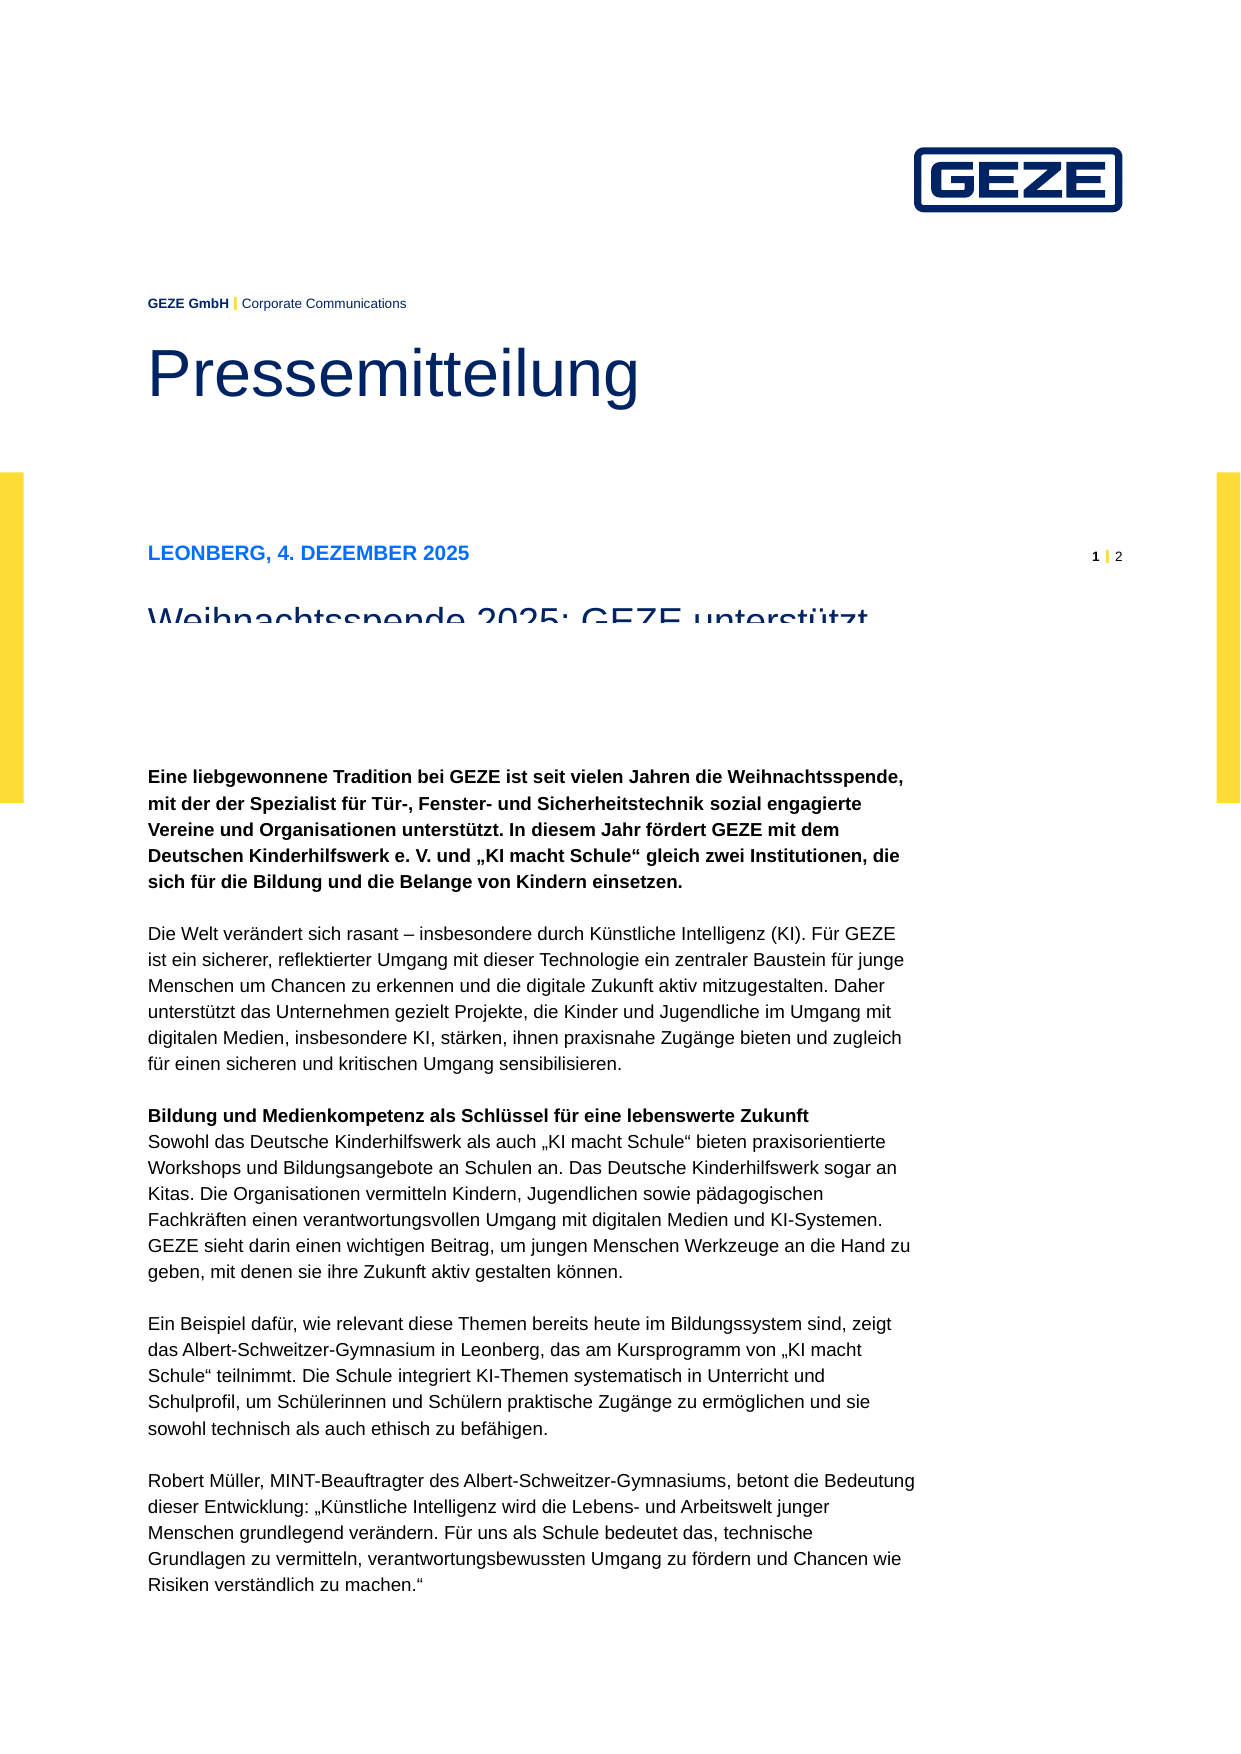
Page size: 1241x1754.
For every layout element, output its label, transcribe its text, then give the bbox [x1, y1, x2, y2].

text Bildung und Medienkompetenz als Schlüssel für eine lebenswerte Zukunft [148, 1100, 915, 1126]
table_header Leonberg, [148, 538, 914, 567]
text Sowohl das Deutsche Kinderhilfswerk als auch „KI macht Schule“ bieten praxisorientierte Workshops und Bildungsangebote an Schulen an. Das Deutsche Kinderhilfswerk sogar an Kitas. Die Organisationen vermitteln Kindern, Jugendlichen sowie pädagogischen Fachkräften einen verantwortungsvollen Umgang mit digitalen Medien und KI-Systemen. GEZE sieht darin einen wichtigen Beitrag, um jungen Menschen Werkzeuge an die Hand zu geben, mit denen sie ihre Zukunft aktiv gestalten können. [148, 1126, 915, 1283]
subtitle Eine liebgewonnene Tradition bei GEZE ist seit vielen Jahren die Weihnachtsspende, mit der der Spezialist für Tür-, Fenster- und Sicherheitstechnik sozial engagierte Vereine und Organisationen unterstützt. In diesem Jahr fördert GEZE mit dem Deutschen Kinderhilfswerk e. V. und „KI macht Schule“ gleich zwei Institutionen, die sich für die Bildung und die Belange von Kindern einsetzen. [148, 762, 915, 892]
text Robert Müller, MINT-Beauftragter des Albert-Schweitzer-Gymnasiums, betont die Bedeutung dieser Entwicklung: „Künstliche Intelligenz wird die Lebens- und Arbeitswelt junger Menschen grundlegend verändern. Für uns als Schule bedeutet das, technische Grundlagen zu vermitteln, verantwortungsbewussten Umgang zu fördern und Chancen wie Risiken verständlich zu machen.“ [148, 1465, 915, 1595]
text Die Welt verändert sich rasant – insbesondere durch Künstliche Intelligenz (KI). Für GEZE ist ein sicherer, reflektierter Umgang mit dieser Technologie ein zentraler Baustein für junge Menschen um Chancen zu erkennen und die digitale Zukunft aktiv mitzugestalten. Daher unterstützt das Unternehmen gezielt Projekte, die Kinder und Jugendliche im Umgang mit digitalen Medien, insbesondere KI, stärken, ihnen praxisnahe Zugänge bieten und zugleich für einen sicheren und kritischen Umgang sensibilisieren. [148, 918, 915, 1074]
text Ein Beispiel dafür, wie relevant diese Themen bereits heute im Bildungssystem sind, zeigt das Albert-Schweitzer-Gymnasium in Leonberg, das am Kursprogramm von „KI macht Schule“ teilnimmt. Die Schule integriert KI-Themen systematisch in Unterricht und Schulprofil, um Schülerinnen und Schülern praktische Zugänge zu ermöglichen und sie sowohl technisch als auch ethisch zu befähigen. [148, 1309, 915, 1439]
table_cell Weihnachtsspende 2025: GEZE unterstützt Projekte für mehr Medien- und KI-Kompetenz bei Kindern und Jugendlichen [148, 568, 914, 736]
